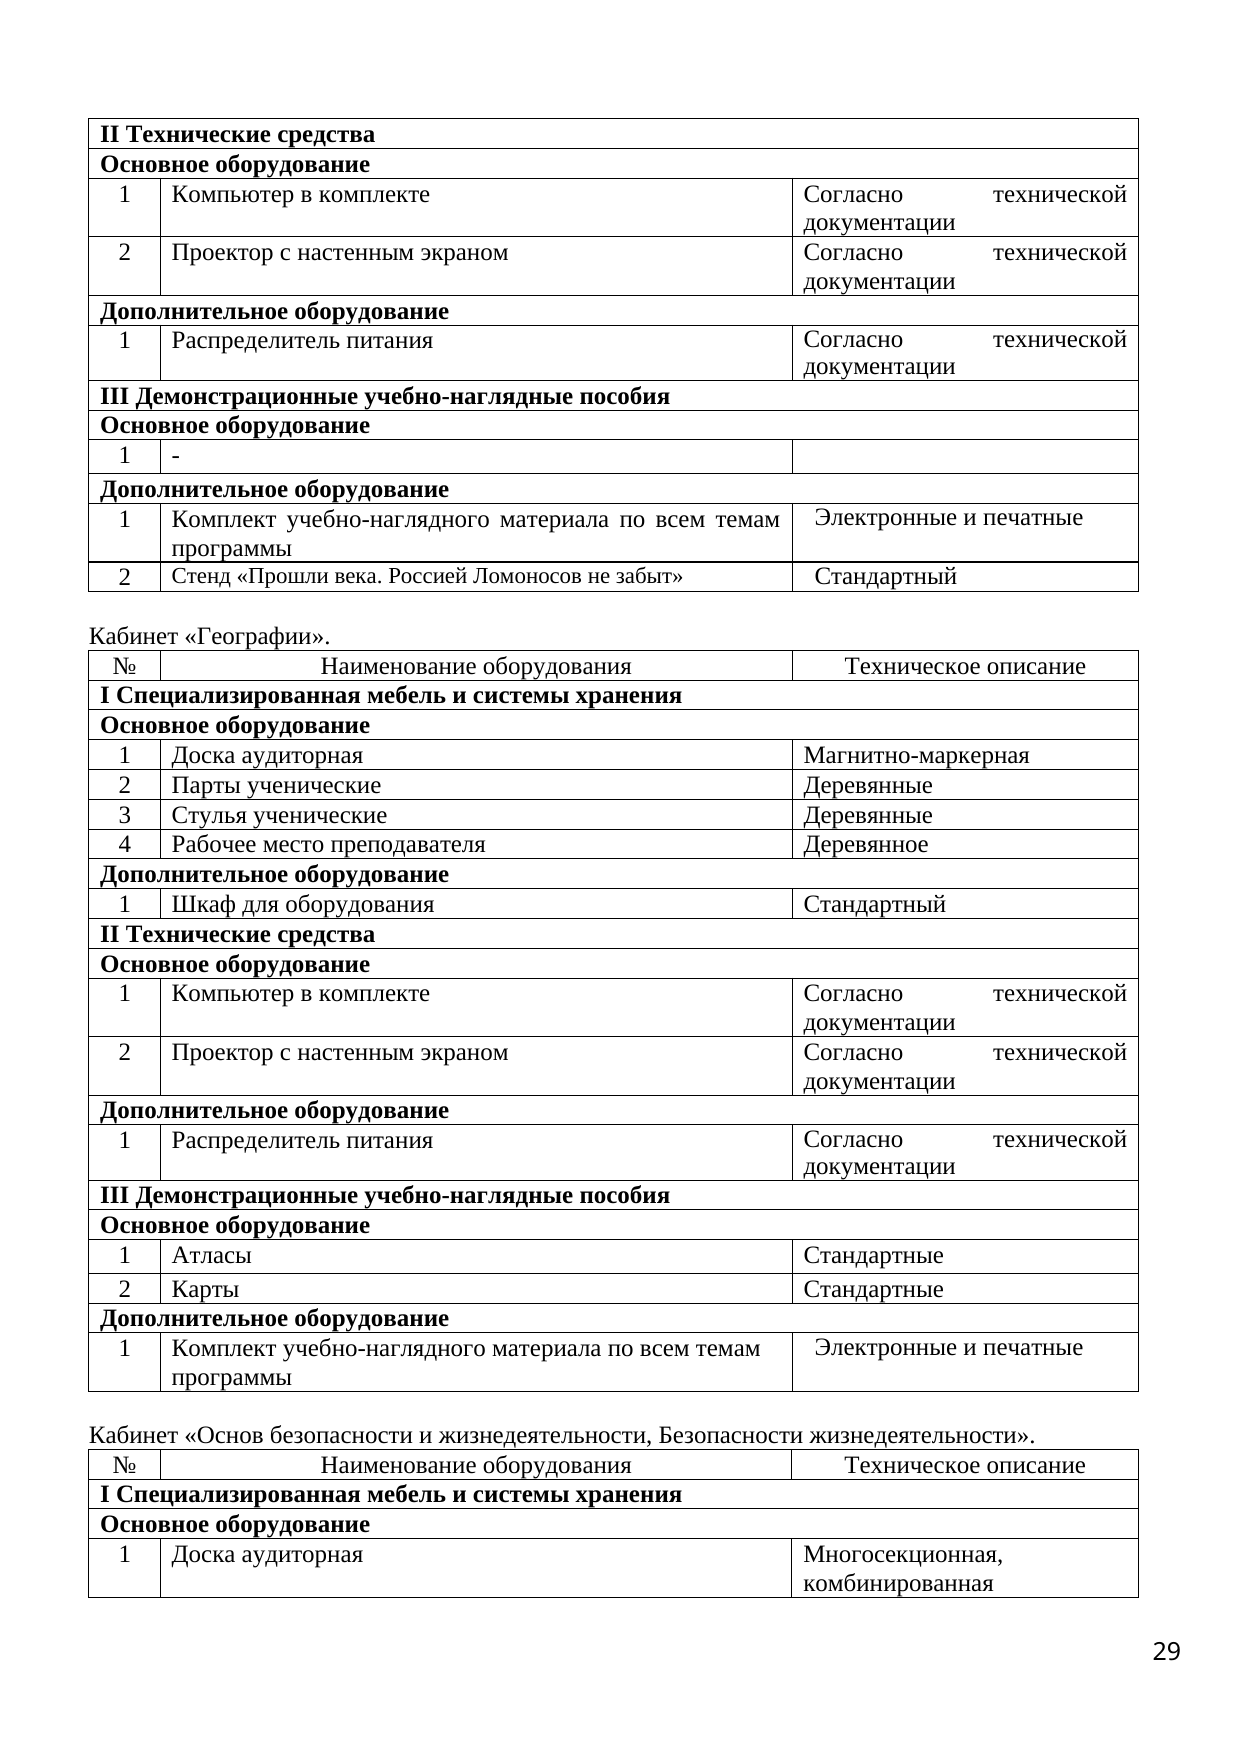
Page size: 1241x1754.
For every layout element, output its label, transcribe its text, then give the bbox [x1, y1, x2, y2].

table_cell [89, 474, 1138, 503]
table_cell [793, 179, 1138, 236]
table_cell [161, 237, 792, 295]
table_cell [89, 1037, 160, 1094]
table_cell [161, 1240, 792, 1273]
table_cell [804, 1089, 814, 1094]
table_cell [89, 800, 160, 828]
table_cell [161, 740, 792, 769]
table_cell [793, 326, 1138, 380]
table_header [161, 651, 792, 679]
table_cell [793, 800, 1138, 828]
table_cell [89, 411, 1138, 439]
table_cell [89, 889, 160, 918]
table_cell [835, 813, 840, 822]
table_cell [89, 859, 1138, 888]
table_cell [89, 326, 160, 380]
text Кабинет «Основ безопасности и жизнедеятельности, Безопасности жизнедеятельности». [15, 1420, 1181, 1449]
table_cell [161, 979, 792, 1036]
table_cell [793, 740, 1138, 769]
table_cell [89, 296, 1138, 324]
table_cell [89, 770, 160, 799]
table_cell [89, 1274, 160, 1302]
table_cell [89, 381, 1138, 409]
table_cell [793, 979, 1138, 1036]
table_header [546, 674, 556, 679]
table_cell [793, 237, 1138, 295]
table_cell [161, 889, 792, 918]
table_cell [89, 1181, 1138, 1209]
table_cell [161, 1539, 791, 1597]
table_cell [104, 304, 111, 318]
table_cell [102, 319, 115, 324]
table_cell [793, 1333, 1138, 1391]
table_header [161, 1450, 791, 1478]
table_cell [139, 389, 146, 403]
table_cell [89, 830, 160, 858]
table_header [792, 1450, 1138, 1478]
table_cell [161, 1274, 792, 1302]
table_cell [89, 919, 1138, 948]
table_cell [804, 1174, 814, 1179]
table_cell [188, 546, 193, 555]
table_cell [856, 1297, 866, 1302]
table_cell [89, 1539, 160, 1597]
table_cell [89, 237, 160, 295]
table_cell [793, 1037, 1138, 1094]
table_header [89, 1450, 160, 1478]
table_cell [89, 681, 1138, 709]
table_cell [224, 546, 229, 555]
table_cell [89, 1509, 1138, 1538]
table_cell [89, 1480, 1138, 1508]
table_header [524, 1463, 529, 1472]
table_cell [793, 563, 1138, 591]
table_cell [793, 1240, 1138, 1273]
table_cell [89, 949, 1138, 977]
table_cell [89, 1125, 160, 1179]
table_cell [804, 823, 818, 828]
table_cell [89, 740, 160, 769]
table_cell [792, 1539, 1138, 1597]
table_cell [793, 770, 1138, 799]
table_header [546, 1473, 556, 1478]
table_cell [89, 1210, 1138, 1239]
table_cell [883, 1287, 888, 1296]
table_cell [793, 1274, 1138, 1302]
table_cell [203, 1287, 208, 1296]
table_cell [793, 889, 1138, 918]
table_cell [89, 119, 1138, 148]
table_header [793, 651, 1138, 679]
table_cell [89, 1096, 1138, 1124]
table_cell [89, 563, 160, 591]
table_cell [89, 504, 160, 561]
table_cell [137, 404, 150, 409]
text Кабинет «Географии». [15, 621, 1181, 650]
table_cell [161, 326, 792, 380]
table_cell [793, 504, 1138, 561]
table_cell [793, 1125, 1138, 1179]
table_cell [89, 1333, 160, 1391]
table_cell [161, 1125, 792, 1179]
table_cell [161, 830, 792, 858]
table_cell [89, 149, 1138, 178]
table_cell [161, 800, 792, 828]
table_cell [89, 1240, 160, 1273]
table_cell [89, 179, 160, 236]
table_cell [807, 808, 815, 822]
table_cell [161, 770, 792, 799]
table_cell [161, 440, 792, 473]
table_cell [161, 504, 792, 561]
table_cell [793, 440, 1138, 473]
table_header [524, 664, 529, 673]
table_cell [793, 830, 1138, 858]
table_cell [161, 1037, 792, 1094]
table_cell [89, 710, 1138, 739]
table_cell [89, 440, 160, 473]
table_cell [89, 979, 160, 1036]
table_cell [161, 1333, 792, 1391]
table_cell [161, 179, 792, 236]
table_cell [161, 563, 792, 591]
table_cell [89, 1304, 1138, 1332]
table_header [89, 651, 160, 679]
